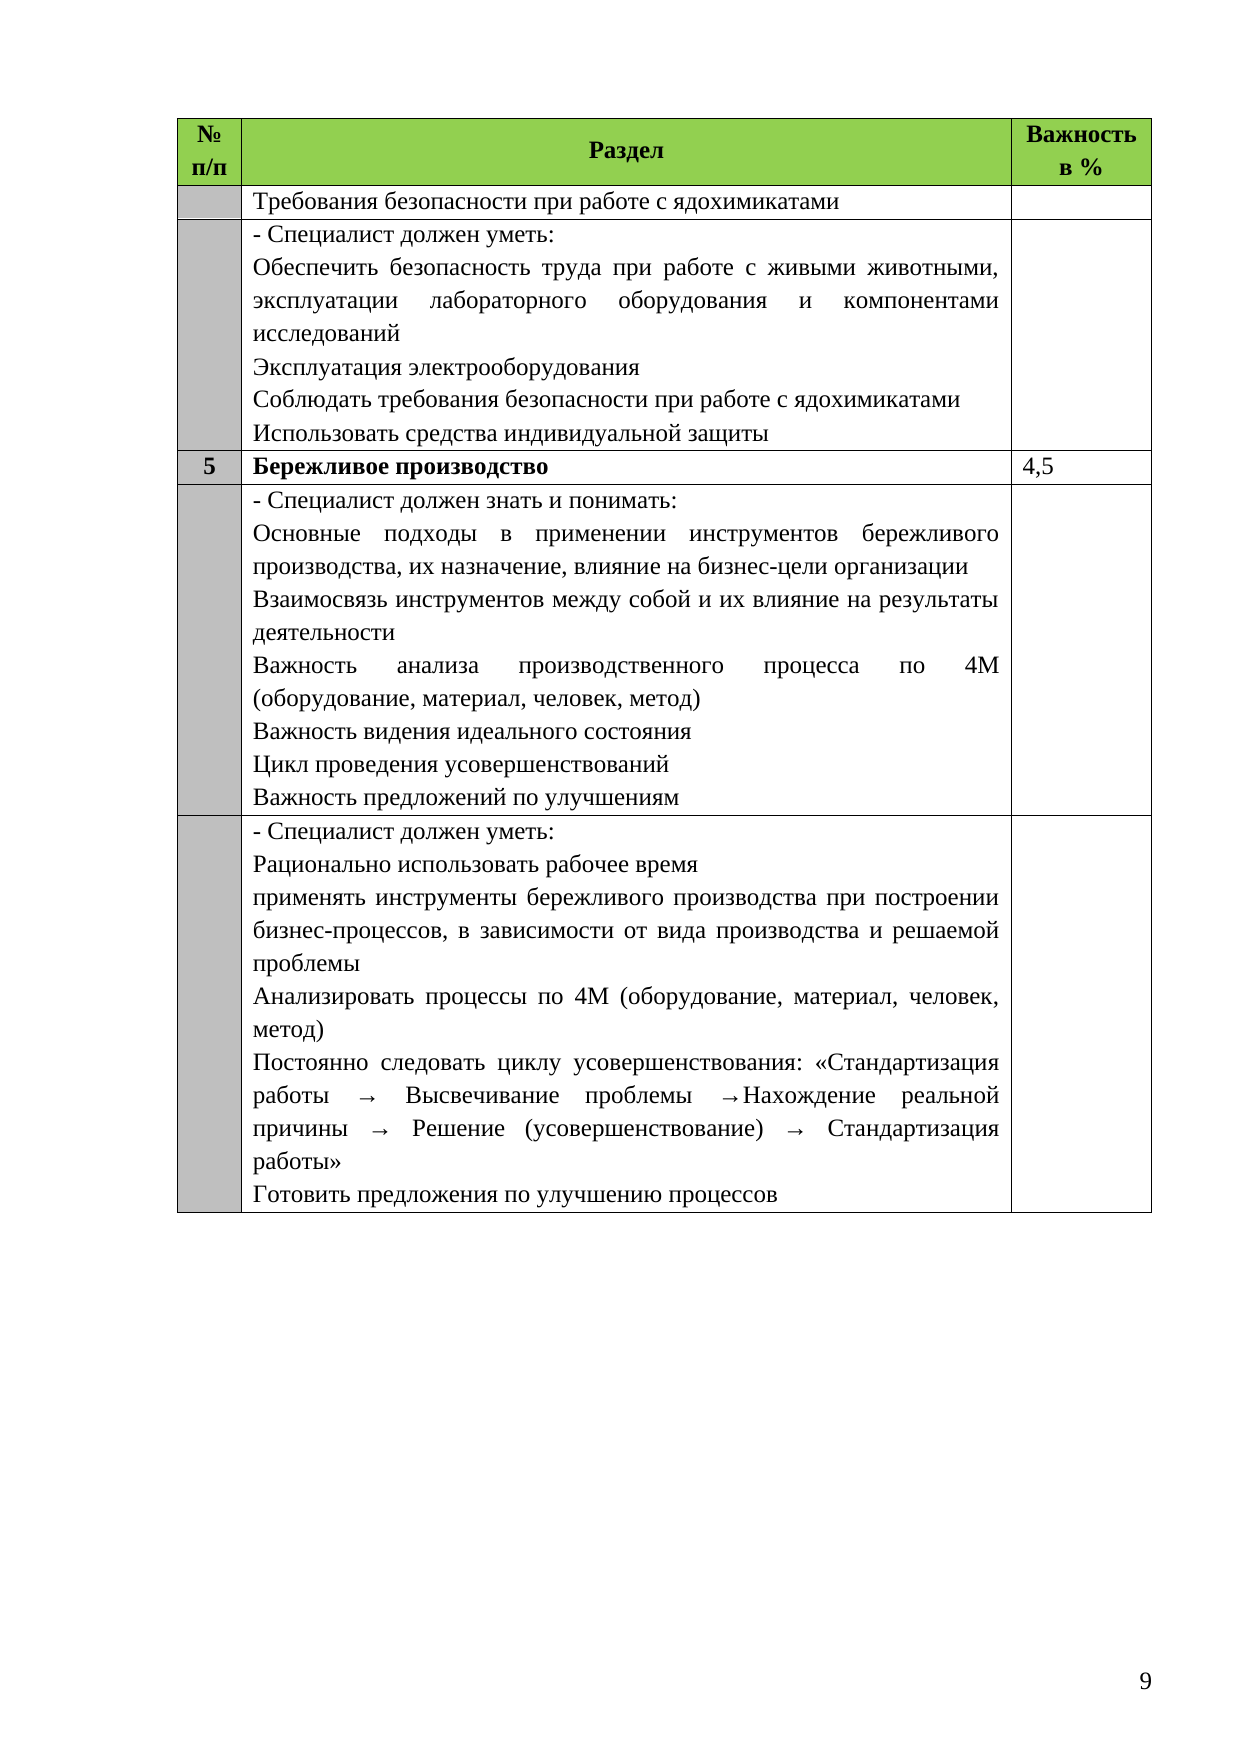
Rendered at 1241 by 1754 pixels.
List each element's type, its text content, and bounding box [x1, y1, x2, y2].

table_cell - Специалист должен знать и понимать: Основные подходы в применении инструментов бережливого производства, их назначение, влияние на бизнес-цели организации Взаимосвязь инструментов между собой и их влияние на результаты деятельности Важность анализа производственного процесса по 4М (оборудование, материал, человек, метод) Важность видения идеального состояния Цикл проведения усовершенствований Важность предложений по улучшениям [242, 485, 1011, 815]
table_cell [178, 186, 241, 218]
table_cell Бережливое производство [242, 451, 1011, 484]
table_cell [1012, 485, 1151, 815]
table_cell [178, 816, 241, 1212]
table_cell [1012, 220, 1151, 450]
table_cell 5 [178, 451, 241, 484]
table_header № п/п [178, 119, 241, 185]
table_header Важность в % [1012, 119, 1151, 185]
table_cell - Специалист должен уметь: Обеспечить безопасность труда при работе с живыми животными, эксплуатации лабораторного оборудования и компонентами исследований Эксплуатация электрооборудования Соблюдать требования безопасности при работе с ядохимикатами Использовать средства индивидуальной защиты [242, 220, 1011, 450]
table_cell - Специалист должен уметь: Рационально использовать рабочее время применять инструменты бережливого производства при построении бизнес-процессов, в зависимости от вида производства и решаемой проблемы Анализировать процессы по 4М (оборудование, материал, человек, метод) Постоянно следовать циклу усовершенствования: «Стандартизация работы → Высвечивание проблемы →Нахождение реальной причины → Решение (усовершенствование) → Стандартизация работы» Готовить предложения по улучшению процессов [242, 816, 1011, 1212]
table_cell [1012, 816, 1151, 1212]
table_header Раздел [242, 119, 1011, 185]
table_cell [178, 485, 241, 815]
table_cell [1012, 186, 1151, 218]
table_cell [178, 220, 241, 450]
table_cell 4,5 [1012, 451, 1151, 484]
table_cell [242, 186, 1011, 218]
